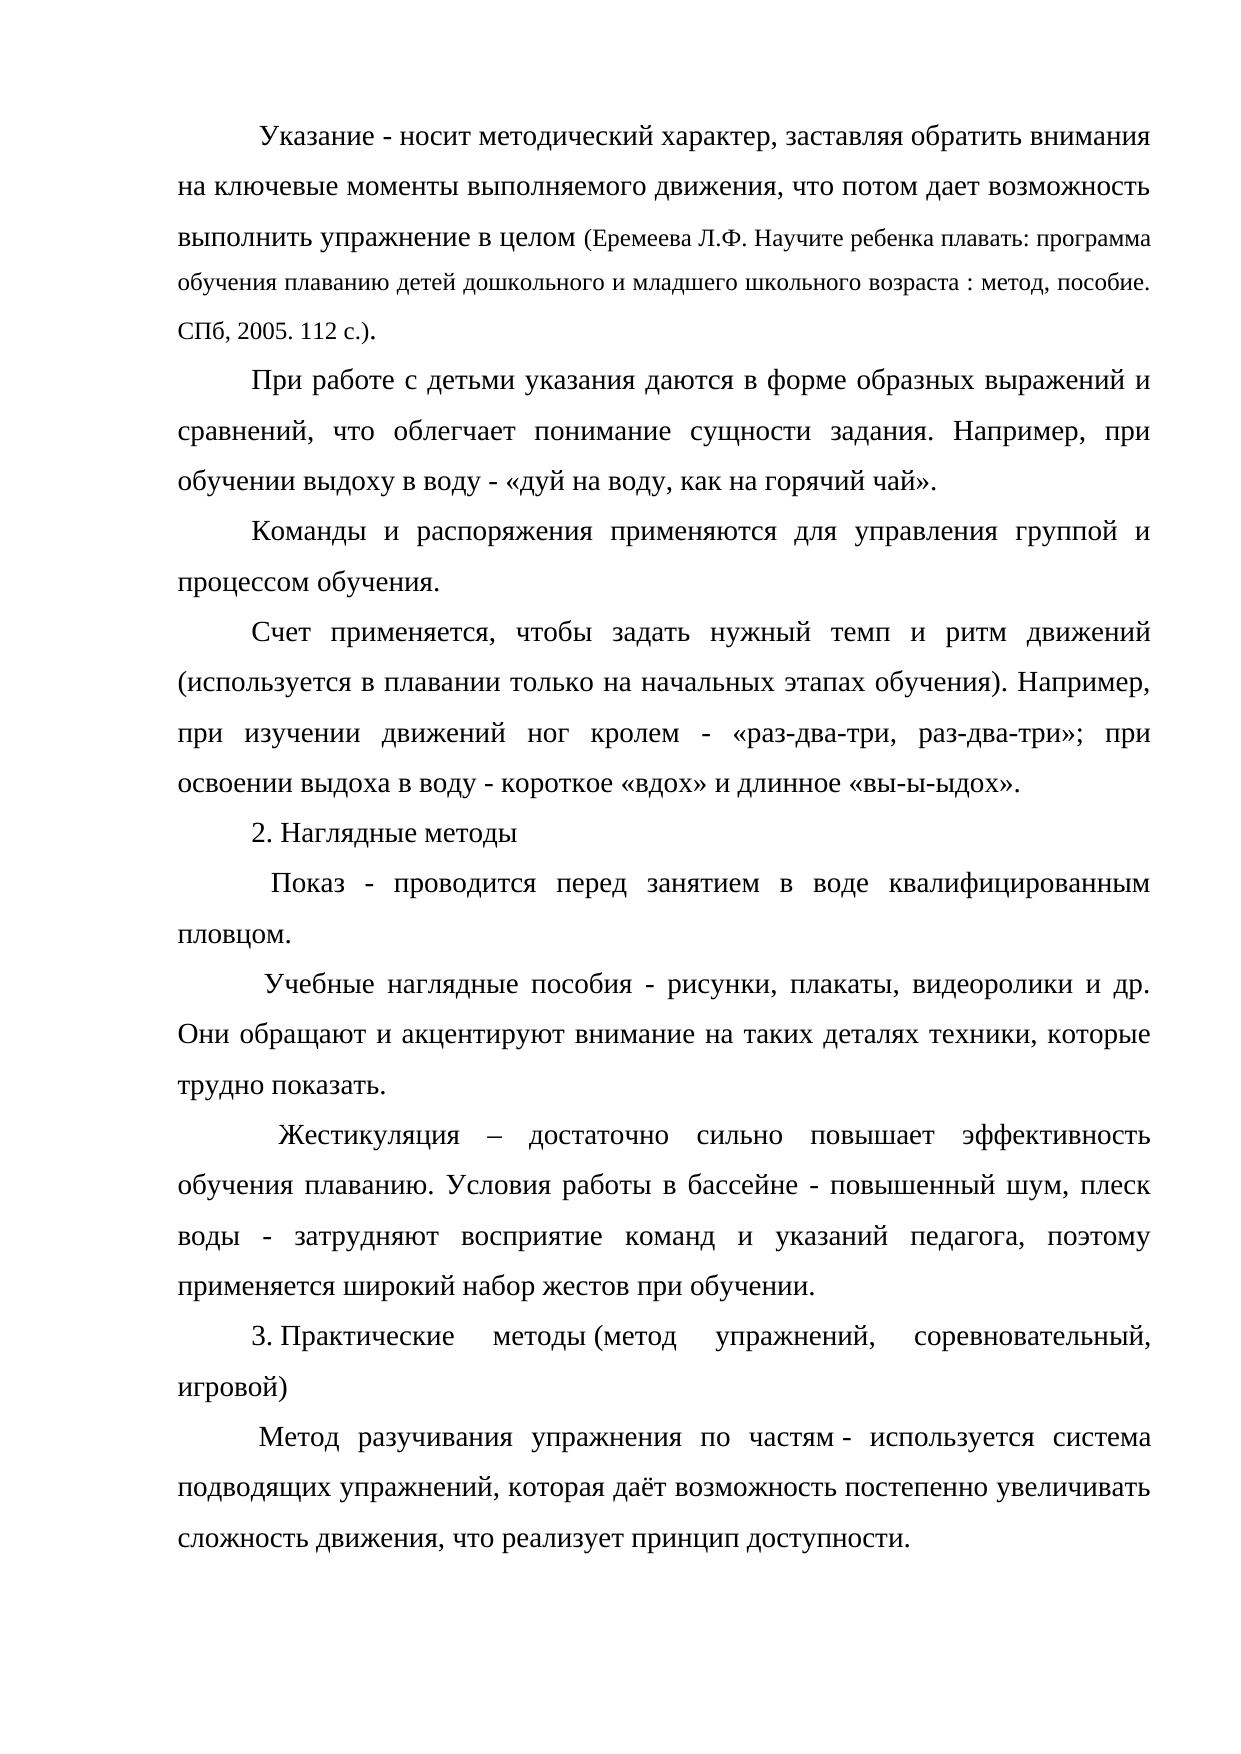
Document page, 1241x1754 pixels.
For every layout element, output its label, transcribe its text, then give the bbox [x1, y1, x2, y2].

text Показ - проводится перед занятием в воде квалифицированным пловцом. [177, 866, 1152, 949]
text Учебные наглядные пособия - рисунки, плакаты, видеоролики и др. Они обращают и акцентируют внимание на таких деталях техники, которые трудно показать. [177, 966, 1152, 1100]
text Метод разучивания упражнения по частям - используется система подводящих упражнений, которая даёт возможность постепенно увеличивать сложность движения, что реализует принцип доступности. [177, 1419, 1152, 1553]
text 3. Практические методы (метод упражнений, соревновательный, игровой) [177, 1318, 1152, 1402]
text Жестикуляция – достаточно сильно повышает эффективность обучения плаванию. Условия работы в бассейне - повышенный шум, плеск воды - затрудняют восприятие команд и указаний педагога, поэтому применяется широкий набор жестов при обучении. [177, 1117, 1152, 1302]
text Команды и распоряжения применяются для управления группой и процессом обучения. [177, 513, 1152, 597]
text Счет применяется, чтобы задать нужный темп и ритм движений (используется в плавании только на начальных этапах обучения). Например, при изучении движений ног кролем - «раз-два-три, раз-два-три»; при освоении выдоха в воду - короткое «вдох» и длинное «вы-ы-ыдох». [177, 614, 1152, 798]
text При работе с детьми указания даются в форме образных выражений и сравнений, что облегчает понимание сущности задания. Например, при обучении выдоху в воду - «дуй на воду, как на горячий чай». [177, 362, 1152, 497]
text Указание - носит методический характер, заставляя обратить внимания на ключевые моменты выполняемого движения, что потом дает возможность выполнить упражнение в целом (Еремеева Л.Ф. Научите ребенка плавать: программа обучения плаванию детей дошкольного и младшего школьного возраста : метод, пособие. СПб, 2005. 112 с.). [177, 118, 1152, 346]
text 2. Наглядные методы [177, 815, 1152, 849]
